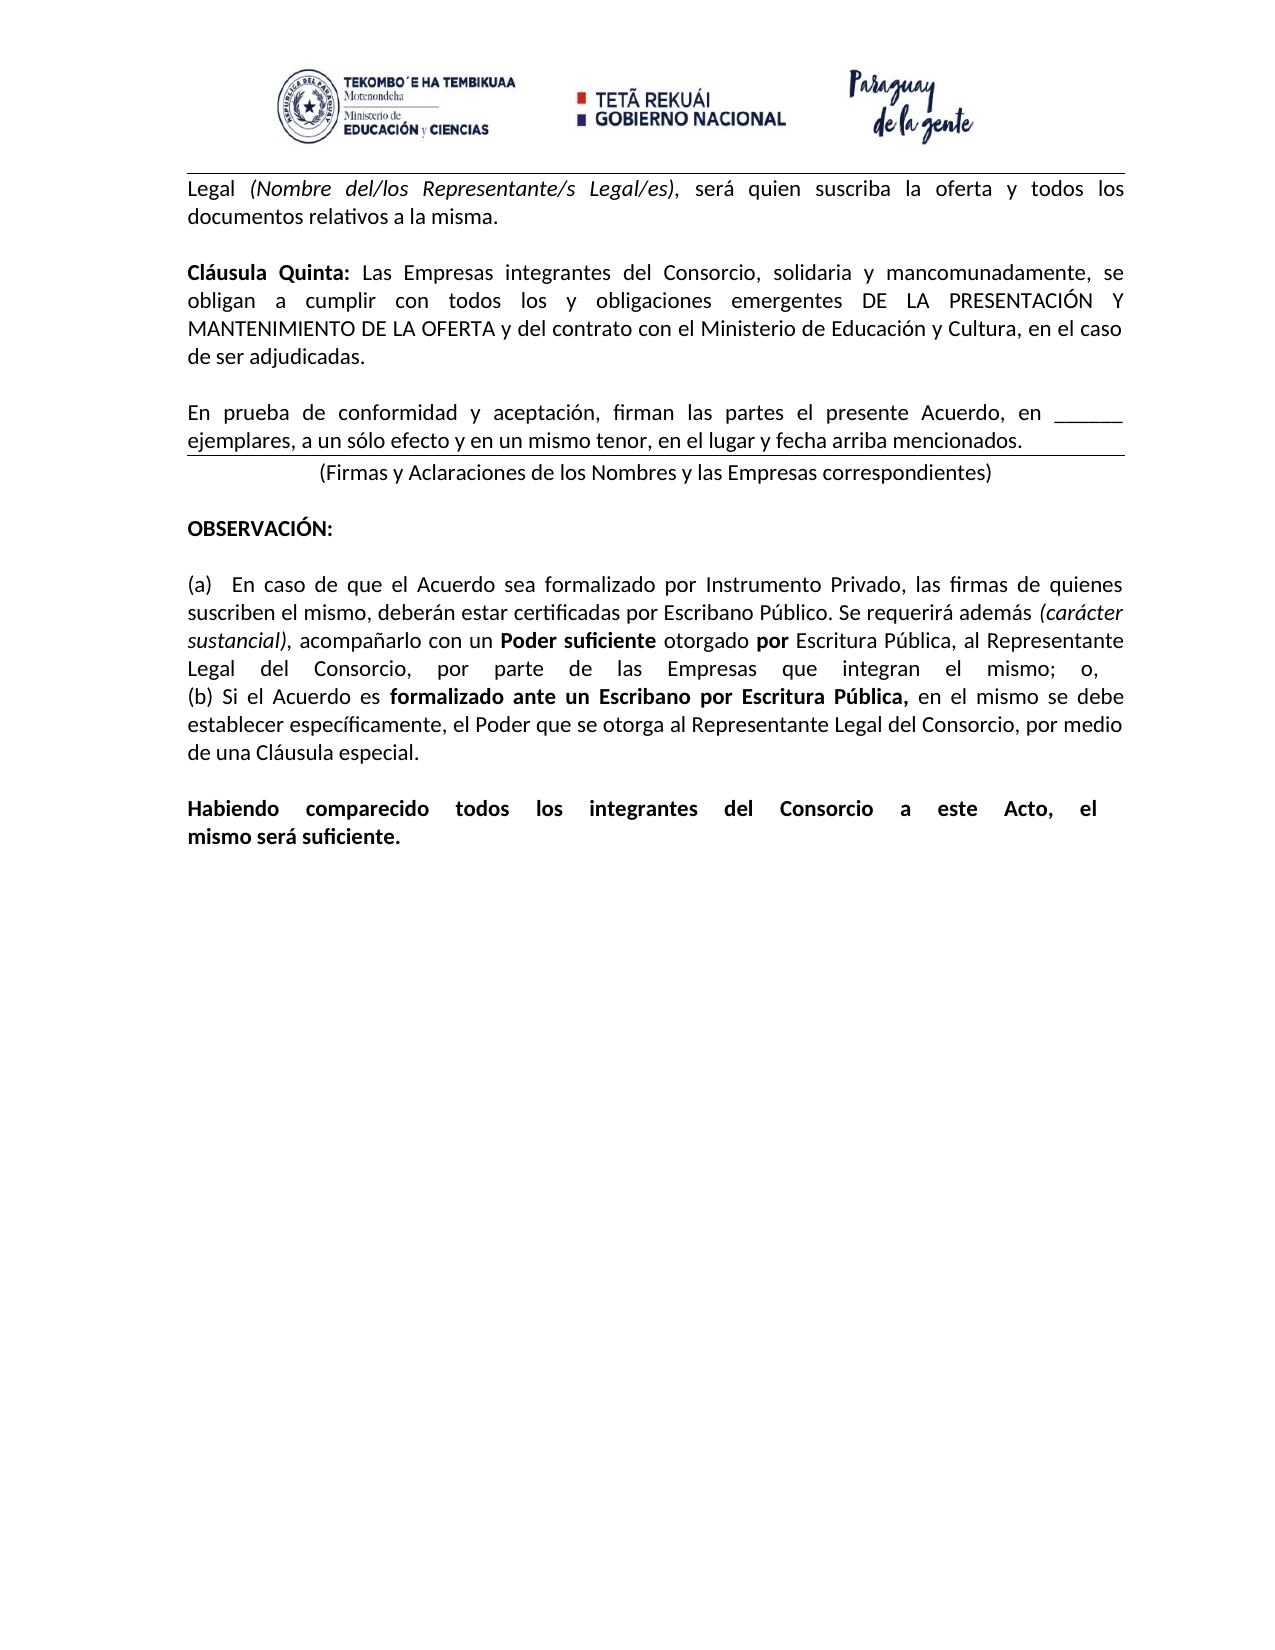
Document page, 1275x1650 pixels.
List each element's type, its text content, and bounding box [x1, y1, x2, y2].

text (Firmas y Aclaraciones de los Nombres y las Empresas correspondientes) [187, 456, 1125, 486]
text OBSERVACIÓN: [187, 514, 1125, 542]
picture [202, 11, 1051, 164]
text Cláusula Quinta: Las Empresas integrantes del Consorcio, solidaria y mancomunadamente, se obligan a cumplir con todos los y obligaciones emergentes DE LA PRESENTACIÓN Y MANTENIMIENTO DE LA OFERTA y del contrato con el Ministerio de Educación y Cultura, en el caso de ser adjudicadas. [187, 258, 1125, 371]
list En caso de que el Acuerdo sea formalizado por Instrumento Privado, las firmas de quienes suscriben el mismo, deberán estar certificadas por Escribano Público. Se requerirá además (carácter sustancial), acompañarlo con un Poder suficiente otorgado por Escritura Pública, al Representante Legal del Consorcio, por parte de las Empresas que integran el mismo; o, (b) Si el Acuerdo es formalizado ante un Escribano por Escritura Pública, en el mismo se debe establecer específicamente, el Poder que se otorga al Representante Legal del Consorcio, por medio de una Cláusula especial. [187, 570, 1125, 766]
text En prueba de conformidad y aceptación, firman las partes el presente Acuerdo, en ______ ejemplares, a un sólo efecto y en un mismo tenor, en el lugar y fecha arriba mencionados. [187, 398, 1125, 454]
text Habiendo comparecido todos los integrantes del Consorcio a este Acto, el mismo será suficiente. [187, 766, 1125, 850]
